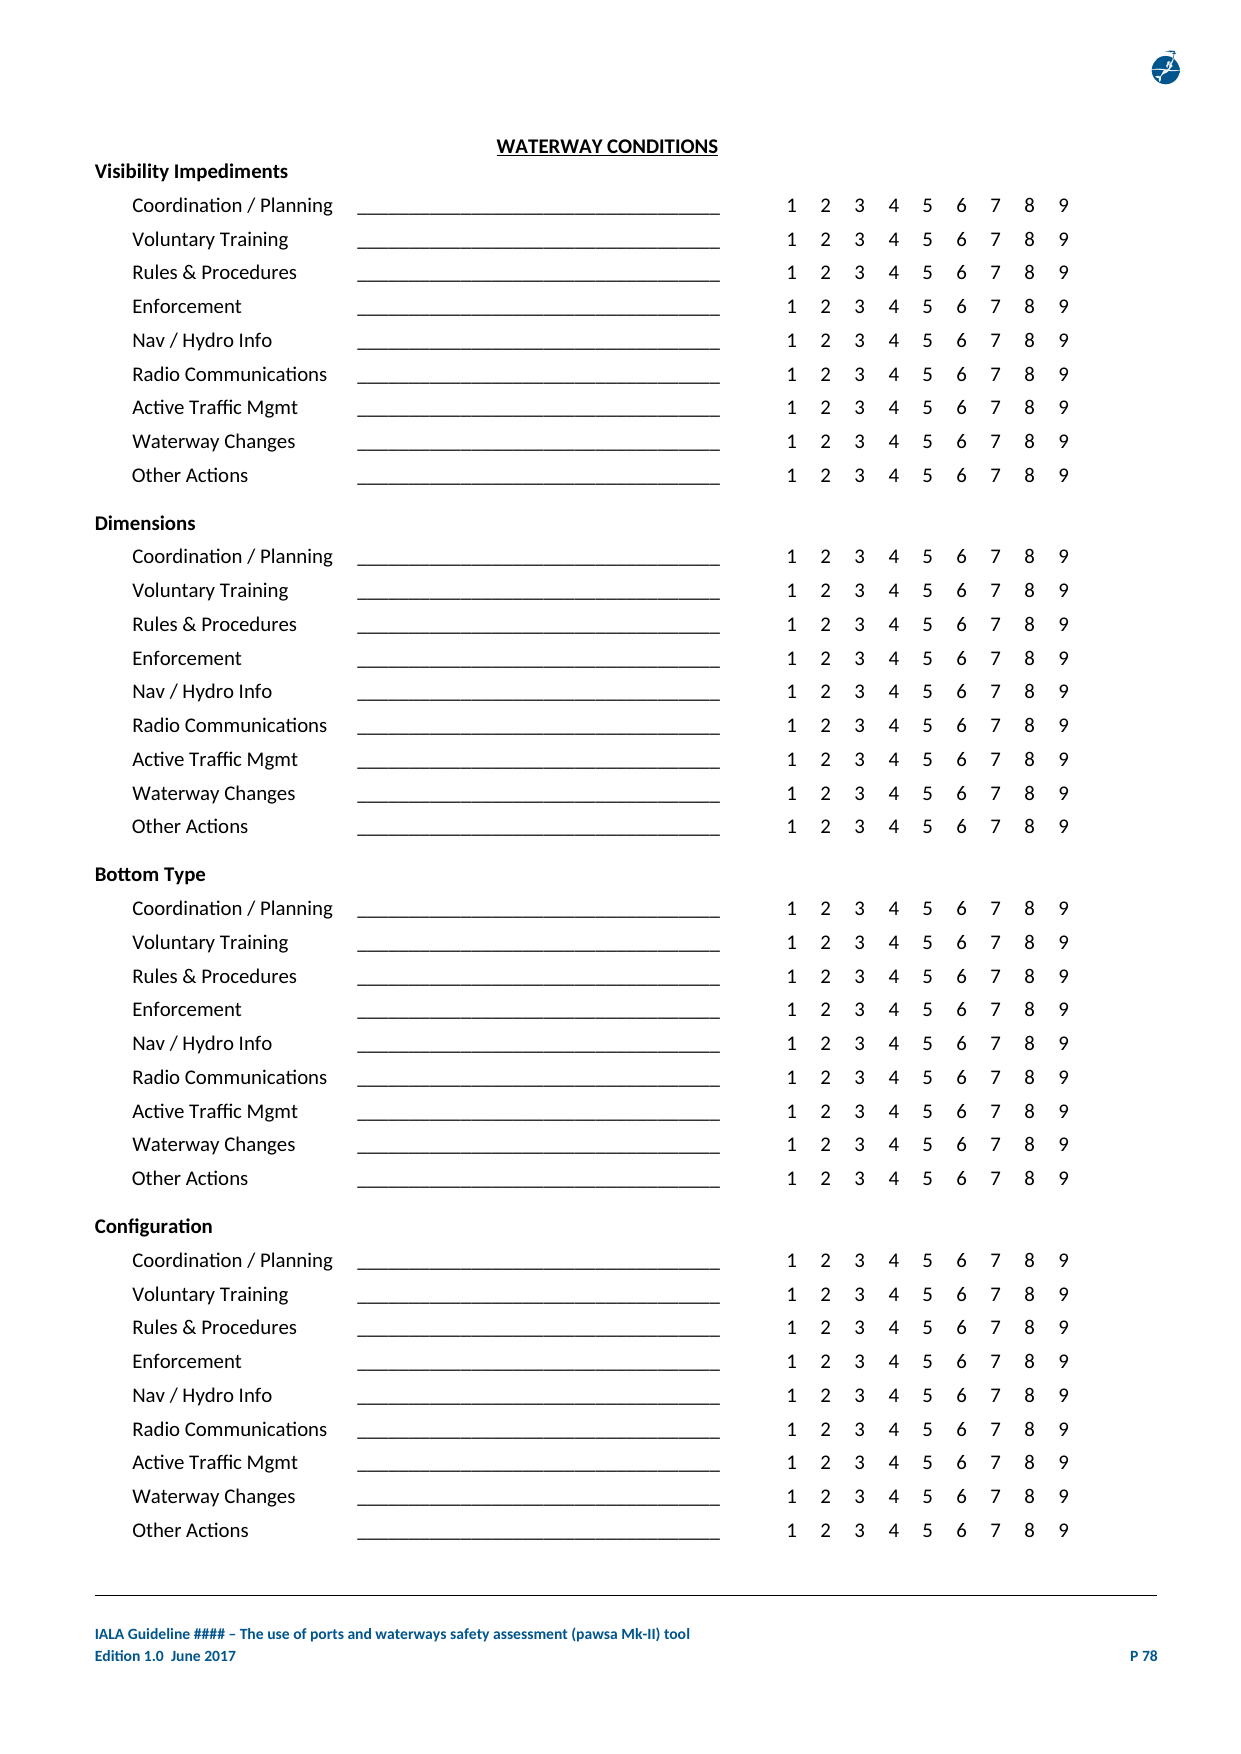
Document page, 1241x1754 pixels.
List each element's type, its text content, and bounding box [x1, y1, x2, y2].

text Waterway Changes ___________________________________ 1 2 3 4 5 6 7 8 9 [132, 1132, 1157, 1157]
text Coordination / Planning ___________________________________ 1 2 3 4 5 6 7 8 9 [132, 895, 1157, 921]
text Enforcement ___________________________________ 1 2 3 4 5 6 7 8 9 [132, 645, 1157, 670]
text Coordination / Planning ___________________________________ 1 2 3 4 5 6 7 8 9 [132, 544, 1157, 569]
text Other Actions ___________________________________ 1 2 3 4 5 6 7 8 9 [132, 814, 1157, 839]
text Other Actions ___________________________________ 1 2 3 4 5 6 7 8 9 [132, 1517, 1157, 1542]
text Radio Communications ___________________________________ 1 2 3 4 5 6 7 8 9 [132, 712, 1157, 738]
text Active Traffic Mgmt ___________________________________ 1 2 3 4 5 6 7 8 9 [132, 1098, 1157, 1123]
text Active Traffic Mgmt ___________________________________ 1 2 3 4 5 6 7 8 9 [132, 746, 1157, 772]
text Rules & Procedures ___________________________________ 1 2 3 4 5 6 7 8 9 [132, 963, 1157, 988]
text Voluntary Training ___________________________________ 1 2 3 4 5 6 7 8 9 [132, 577, 1157, 603]
text Nav / Hydro Info ___________________________________ 1 2 3 4 5 6 7 8 9 [132, 679, 1157, 704]
text Rules & Procedures ___________________________________ 1 2 3 4 5 6 7 8 9 [132, 259, 1157, 285]
text Active Traffic Mgmt ___________________________________ 1 2 3 4 5 6 7 8 9 [132, 394, 1157, 420]
text Bottom Type [94, 862, 1157, 887]
text Voluntary Training ___________________________________ 1 2 3 4 5 6 7 8 9 [132, 226, 1157, 251]
text Dimensions [94, 510, 1157, 535]
text Rules & Procedures ___________________________________ 1 2 3 4 5 6 7 8 9 [132, 1314, 1157, 1340]
text Enforcement ___________________________________ 1 2 3 4 5 6 7 8 9 [132, 1348, 1157, 1374]
text Nav / Hydro Info ___________________________________ 1 2 3 4 5 6 7 8 9 [132, 327, 1157, 352]
text Other Actions ___________________________________ 1 2 3 4 5 6 7 8 9 [132, 462, 1157, 487]
text Waterway Changes ___________________________________ 1 2 3 4 5 6 7 8 9 [132, 428, 1157, 454]
text Enforcement ___________________________________ 1 2 3 4 5 6 7 8 9 [132, 997, 1157, 1022]
text Waterway Changes ___________________________________ 1 2 3 4 5 6 7 8 9 [132, 1483, 1157, 1509]
text Coordination / Planning ___________________________________ 1 2 3 4 5 6 7 8 9 [132, 1247, 1157, 1272]
text Voluntary Training ___________________________________ 1 2 3 4 5 6 7 8 9 [132, 1281, 1157, 1306]
text Nav / Hydro Info ___________________________________ 1 2 3 4 5 6 7 8 9 [132, 1030, 1157, 1056]
picture [1120, 0, 1239, 119]
text Waterway Changes ___________________________________ 1 2 3 4 5 6 7 8 9 [132, 780, 1157, 805]
text Visibility Impediments [94, 158, 1157, 184]
text Other Actions ___________________________________ 1 2 3 4 5 6 7 8 9 [132, 1165, 1157, 1191]
text Radio Communications ___________________________________ 1 2 3 4 5 6 7 8 9 [132, 1064, 1157, 1089]
text Radio Communications ___________________________________ 1 2 3 4 5 6 7 8 9 [132, 361, 1157, 386]
text WATERWAY CONDITIONS [57, 133, 1157, 158]
text Coordination / Planning ___________________________________ 1 2 3 4 5 6 7 8 9 [132, 192, 1157, 217]
text Rules & Procedures ___________________________________ 1 2 3 4 5 6 7 8 9 [132, 611, 1157, 637]
text Radio Communications ___________________________________ 1 2 3 4 5 6 7 8 9 [132, 1416, 1157, 1441]
text Voluntary Training ___________________________________ 1 2 3 4 5 6 7 8 9 [132, 929, 1157, 954]
text Configuration [94, 1213, 1157, 1239]
text Active Traffic Mgmt ___________________________________ 1 2 3 4 5 6 7 8 9 [132, 1449, 1157, 1475]
text Enforcement ___________________________________ 1 2 3 4 5 6 7 8 9 [132, 293, 1157, 319]
text Nav / Hydro Info ___________________________________ 1 2 3 4 5 6 7 8 9 [132, 1382, 1157, 1407]
